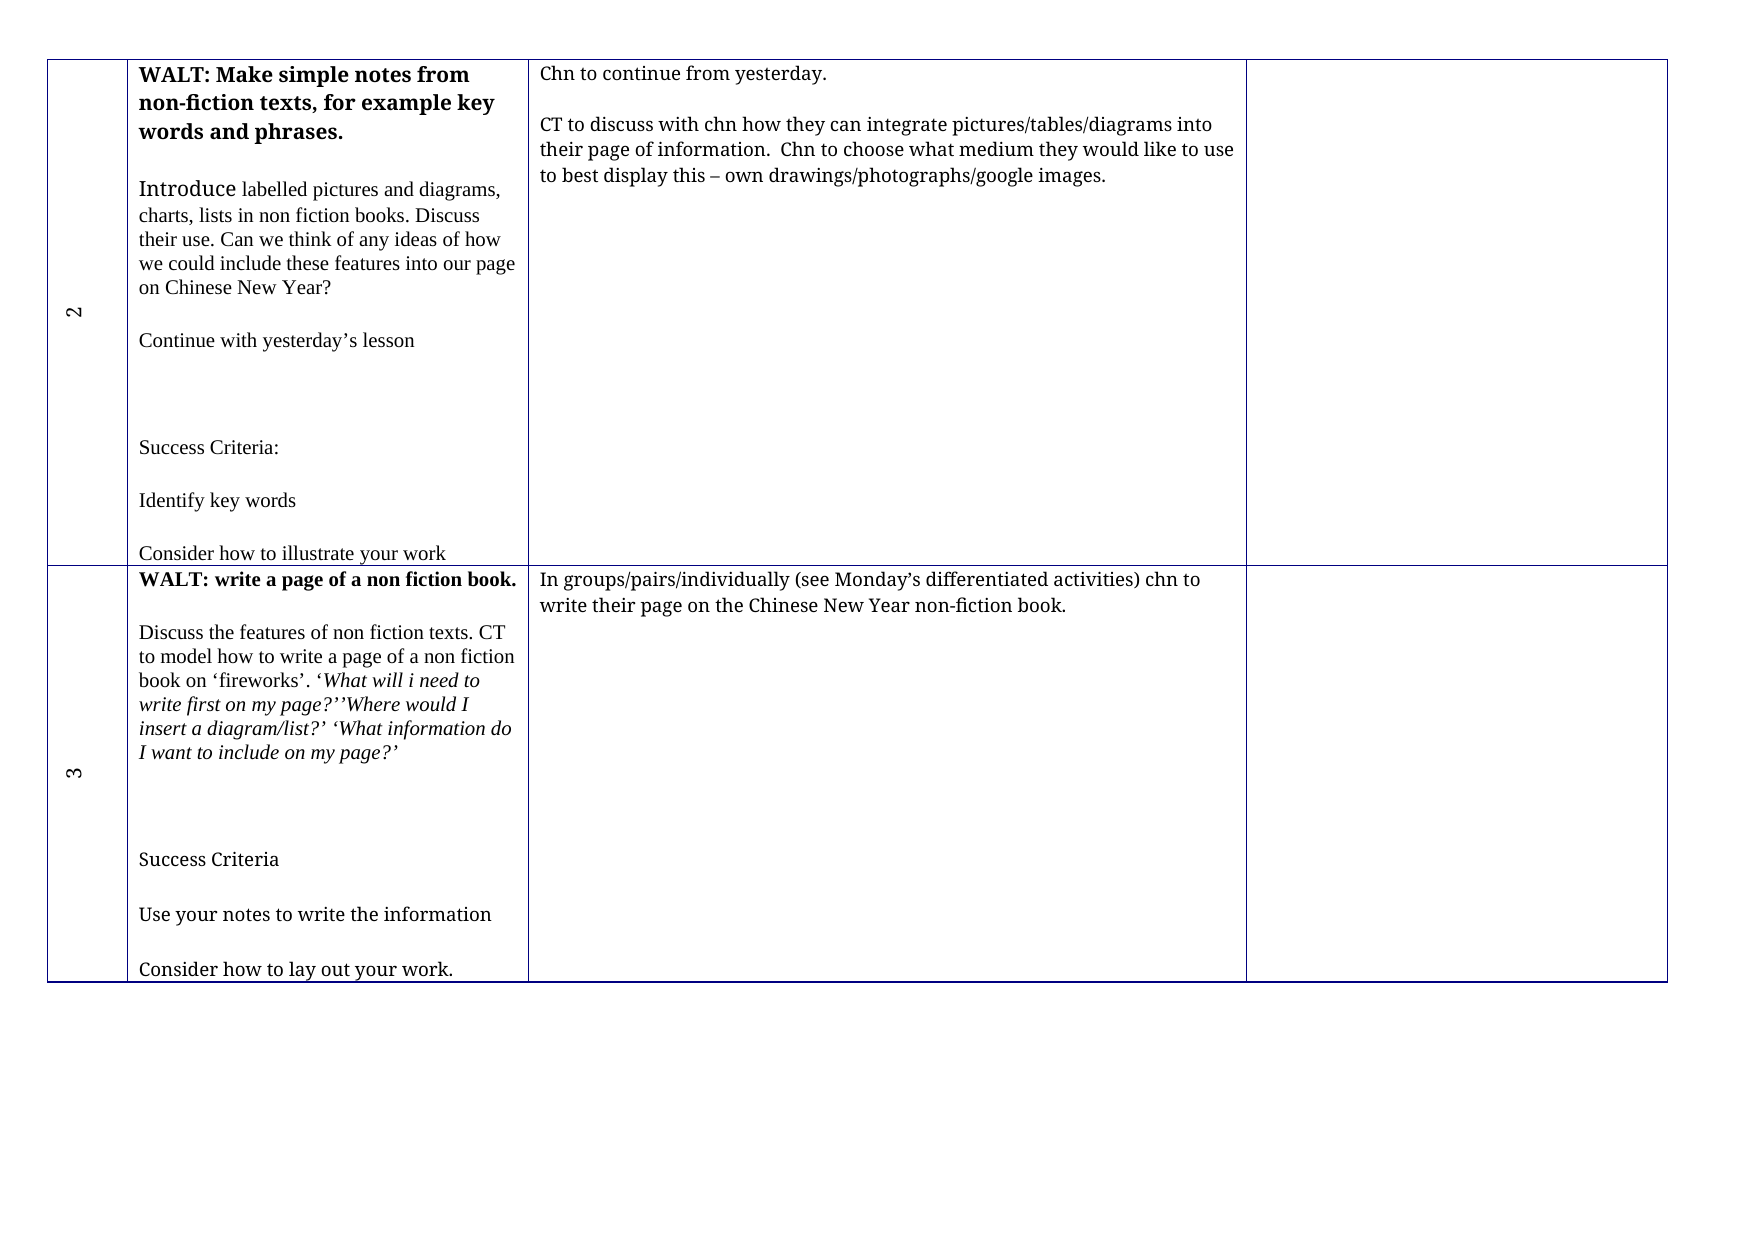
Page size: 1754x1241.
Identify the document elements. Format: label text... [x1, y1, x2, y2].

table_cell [529, 566, 1246, 981]
table_cell WALT: write a page of a non fiction book. Discuss the features of non fiction texts. CT to model how to write a page of a non fiction book on ‘fireworks’. ‘What will i need to write first on my page?’’Where would I insert a diagram/list?’ ‘What information do I want to include on my page?’ Success Criteria Use your notes to write the information Consider how to lay out your work. [128, 566, 528, 981]
table_cell 2 [48, 60, 127, 565]
table_cell WALT: Make simple notes from non-fiction texts, for example key words and phrases. Introduce labelled pictures and diagrams, charts, lists in non fiction books. Discuss their use. Can we think of any ideas of how we could include these features into our page on Chinese New Year? Continue with yesterday’s lesson Success Criteria: Identify key words Consider how to illustrate your work [128, 60, 528, 565]
table_cell Chn to continue from yesterday. CT to discuss with chn how they can integrate pictures/tables/diagrams into their page of information. Chn to choose what medium they would like to use to best display this – own drawings/photographs/google images. [529, 60, 1246, 565]
table_cell [1247, 566, 1667, 981]
table_cell [1247, 60, 1667, 565]
table_cell 3 [48, 566, 127, 981]
